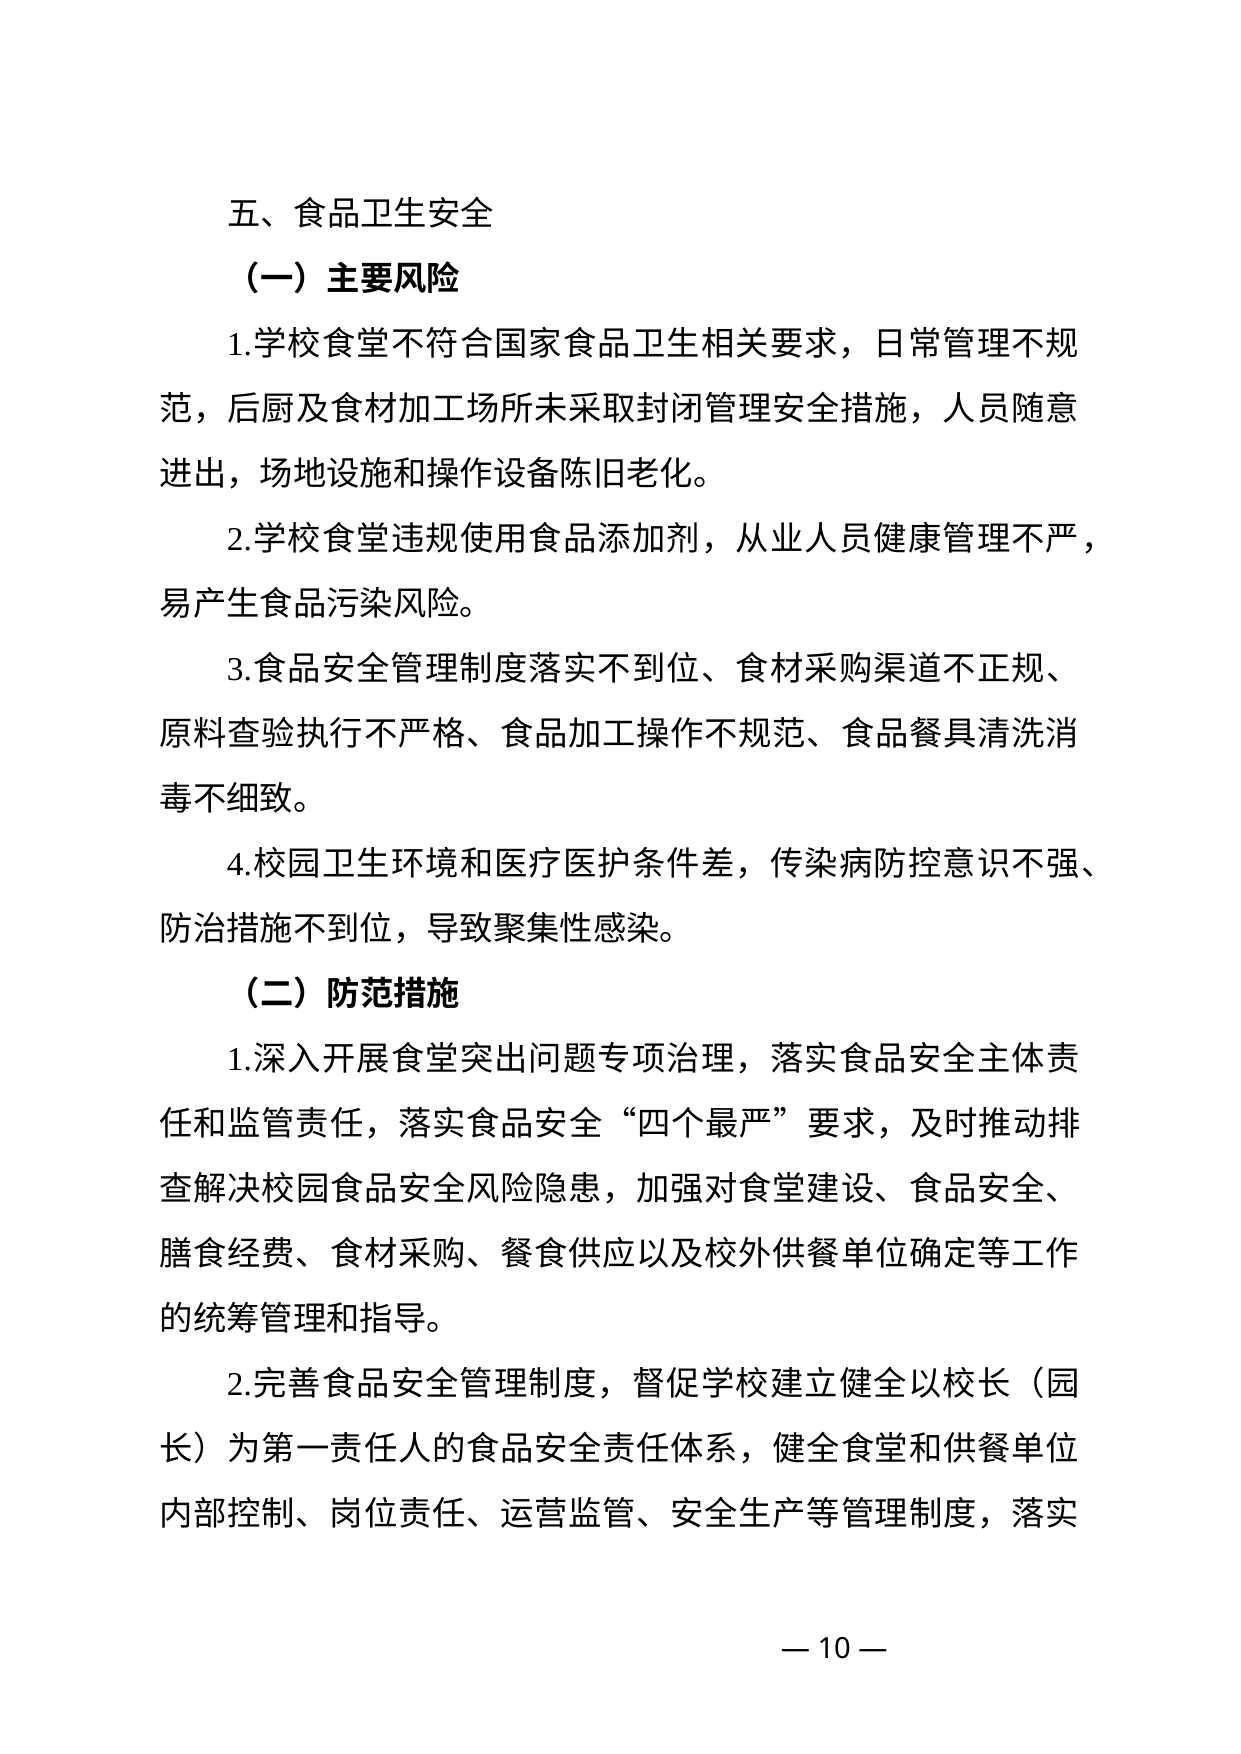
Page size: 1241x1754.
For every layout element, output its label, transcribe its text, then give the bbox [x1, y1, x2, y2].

text （二）防范措施 [159, 958, 1081, 1023]
text 五、食品卫生安全 [159, 178, 1081, 243]
text 1.深入开展食堂突出问题专项治理，落实食品安全主体责任和监管责任，落实食品安全“四个最严”要求，及时推动排查解决校园食品安全风险隐患，加强对食堂建设、食品安全、膳食经费、食材采购、餐食供应以及校外供餐单位确定等工作的统筹管理和指导。 [159, 1023, 1081, 1348]
text 2.学校食堂违规使用食品添加剂，从业人员健康管理不严，易产生食品污染风险。 [159, 503, 1081, 633]
text 1.学校食堂不符合国家食品卫生相关要求，日常管理不规范，后厨及食材加工场所未采取封闭管理安全措施，人员随意进出，场地设施和操作设备陈旧老化。 [159, 308, 1081, 503]
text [159, 1348, 1081, 1543]
text 4.校园卫生环境和医疗医护条件差，传染病防控意识不强、防治措施不到位，导致聚集性感染。 [159, 828, 1081, 958]
text （一）主要风险 [159, 243, 1081, 308]
text 3.食品安全管理制度落实不到位、食材采购渠道不正规、原料查验执行不严格、食品加工操作不规范、食品餐具清洗消毒不细致。 [159, 633, 1081, 828]
